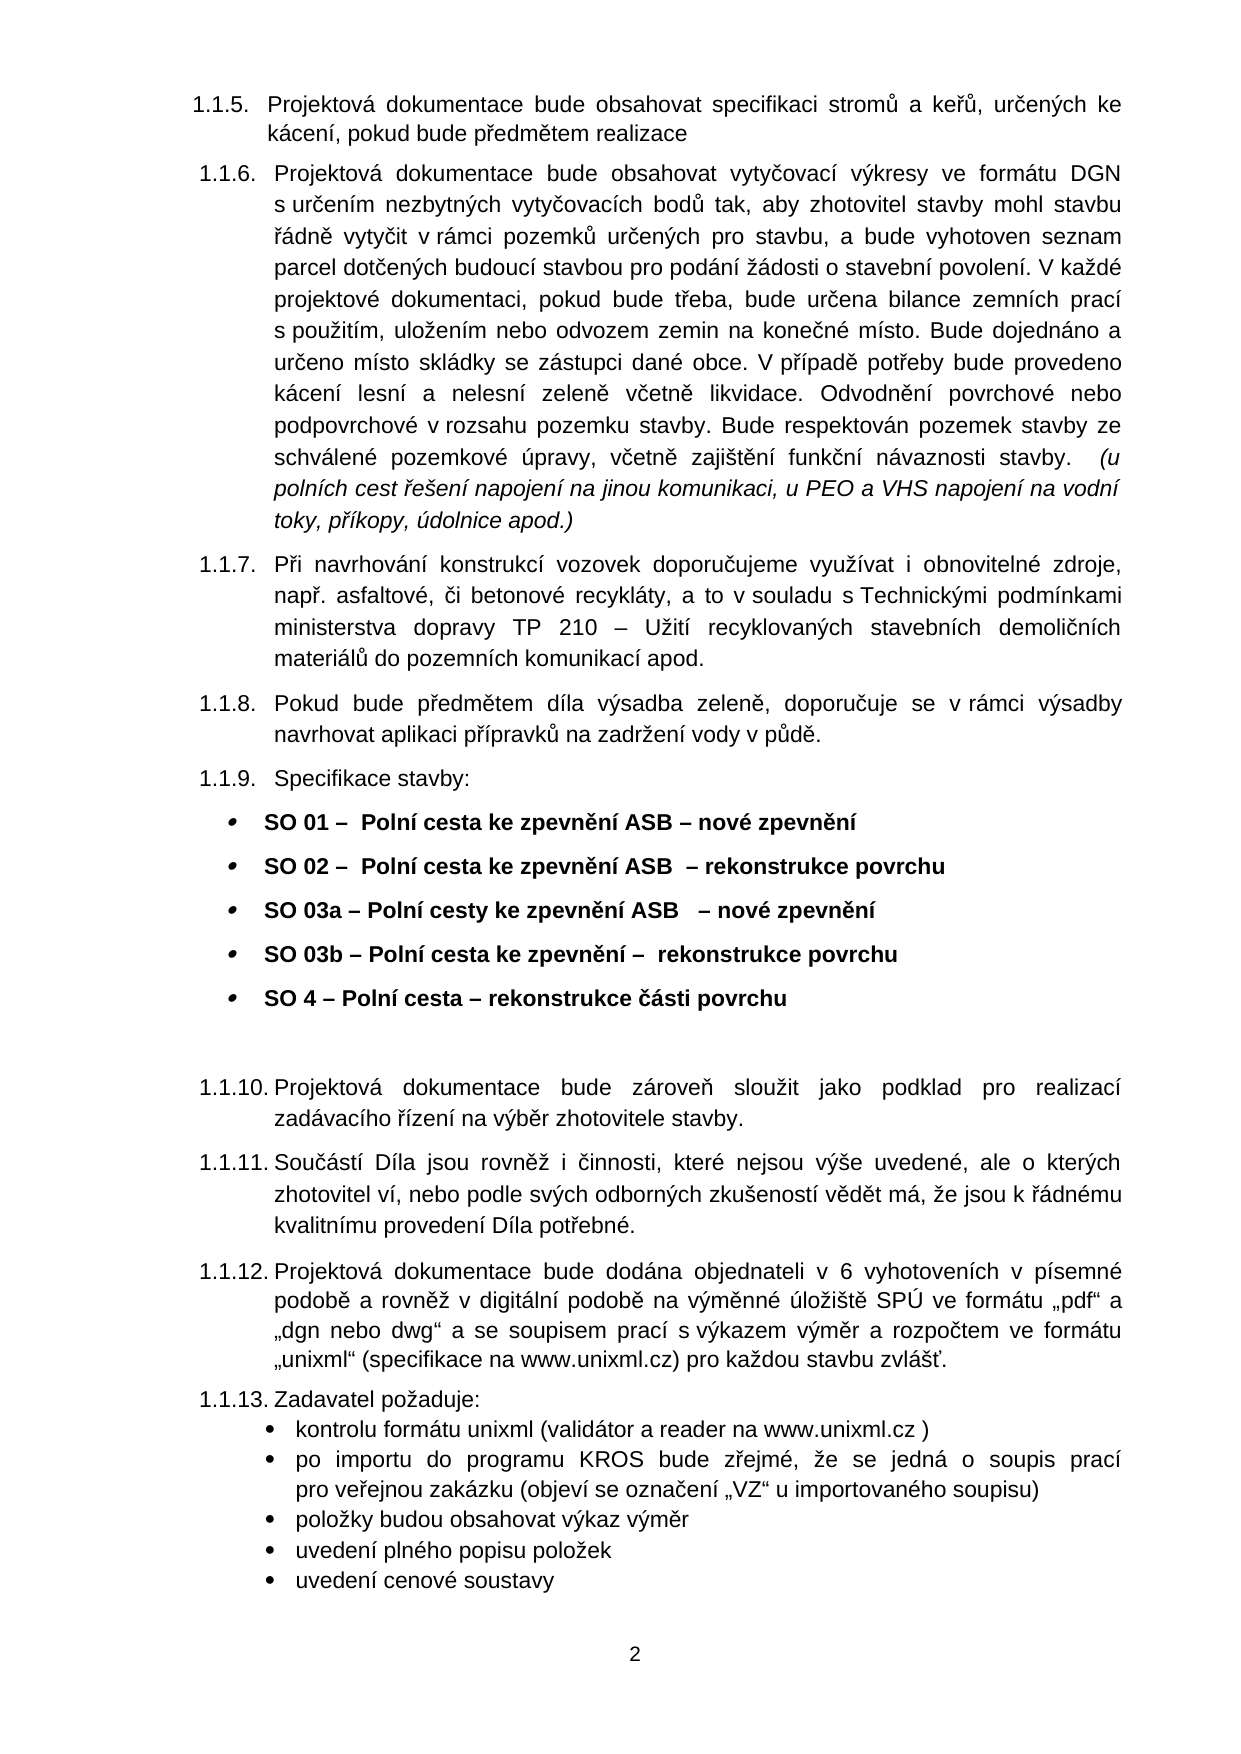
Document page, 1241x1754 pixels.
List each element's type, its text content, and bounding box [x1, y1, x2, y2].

list SO 4 – Polní cesta – rekonstrukce části povrchu [226, 985, 1122, 1012]
list uvedení cenové soustavy [266, 1567, 1122, 1593]
list Pokud bude předmětem díla výsadba zeleně, doporučuje se v rámci výsadby navrhovat aplikaci přípravků na zadržení vody v půdě. [199, 689, 1122, 747]
list Projektová dokumentace bude obsahovat specifikaci stromů a keřů, určených ke kácení, pokud bude předmětem realizace [192, 89, 1122, 147]
list kontrolu formátu unixml (validátor a reader na www.unixml.cz ) [266, 1416, 1122, 1442]
list SO 01 – Polní cesta ke zpevnění ASB – nové zpevnění [226, 809, 1122, 836]
list SO 03a – Polní cesty ke zpevnění ASB – nové zpevnění [226, 897, 1122, 924]
list Při navrhování konstrukcí vozovek doporučujeme využívat i obnovitelné zdroje, např. asfaltové, či betonové recykláty, a to v souladu s Technickými podmínkami ministerstva dopravy TP 210 – Užití recyklovaných stavebních demoličních materiálů do pozemních komunikací apod. [199, 551, 1122, 672]
list Projektová dokumentace bude dodána objednateli v 6 vyhotoveních v písemné podobě a rovněž v digitální podobě na výměnné úložiště SPÚ ve formátu „pdf“ a „dgn nebo dwg“ a se soupisem prací s výkazem výměr a rozpočtem ve formátu „unixml“ (specifikace na www.unixml.cz) pro každou stavbu zvlášť. [199, 1256, 1122, 1373]
list SO 02 – Polní cesta ke zpevnění ASB – rekonstrukce povrchu [226, 853, 1122, 879]
list Zadavatel požaduje: [199, 1386, 1122, 1412]
list SO 03b – Polní cesta ke zpevnění – rekonstrukce povrchu [226, 941, 1122, 968]
list položky budou obsahovat výkaz výměr [266, 1506, 1122, 1533]
list Projektová dokumentace bude obsahovat vytyčovací výkresy ve formátu DGN s určením nezbytných vytyčovacích bodů tak, aby zhotovitel stavby mohl stavbu řádně vytyčit v rámci pozemků určených pro stavbu, a bude vyhotoven seznam parcel dotčených budoucí stavbou pro podání žádosti o stavební povolení. V každé projektové dokumentaci, pokud bude třeba, bude určena bilance zemních prací s použitím, uložením nebo odvozem zemin na konečné místo. Bude dojednáno a určeno místo skládky se zástupci dané obce. V případě potřeby bude provedeno kácení lesní a nelesní zeleně včetně likvidace. Odvodnění povrchové nebo podpovrchové v rozsahu pozemku stavby. Bude respektován pozemek stavby ze schválené pozemkové úpravy, včetně zajištění funkční návaznosti stavby. (u polních cest řešení napojení na jinou komunikaci, u PEO a VHS napojení na vodní toky, příkopy, údolnice apod.) [199, 159, 1122, 533]
list Součástí Díla jsou rovněž i činnosti, které nejsou výše uvedené, ale o kterých zhotovitel ví, nebo podle svých odborných zkušeností vědět má, že jsou k řádnému kvalitnímu provedení Díla potřebné. [199, 1149, 1122, 1239]
list Specifikace stavby: [199, 765, 1122, 791]
list uvedení plného popisu položek [266, 1537, 1122, 1563]
list Projektová dokumentace bude zároveň sloužit jako podklad pro realizací zadávacího řízení na výběr zhotovitele stavby. [199, 1073, 1122, 1131]
list po importu do programu KROS bude zřejmé, že se jedná o soupis prací pro veřejnou zakázku (objeví se označení „VZ“ u importovaného soupisu) [266, 1446, 1122, 1502]
